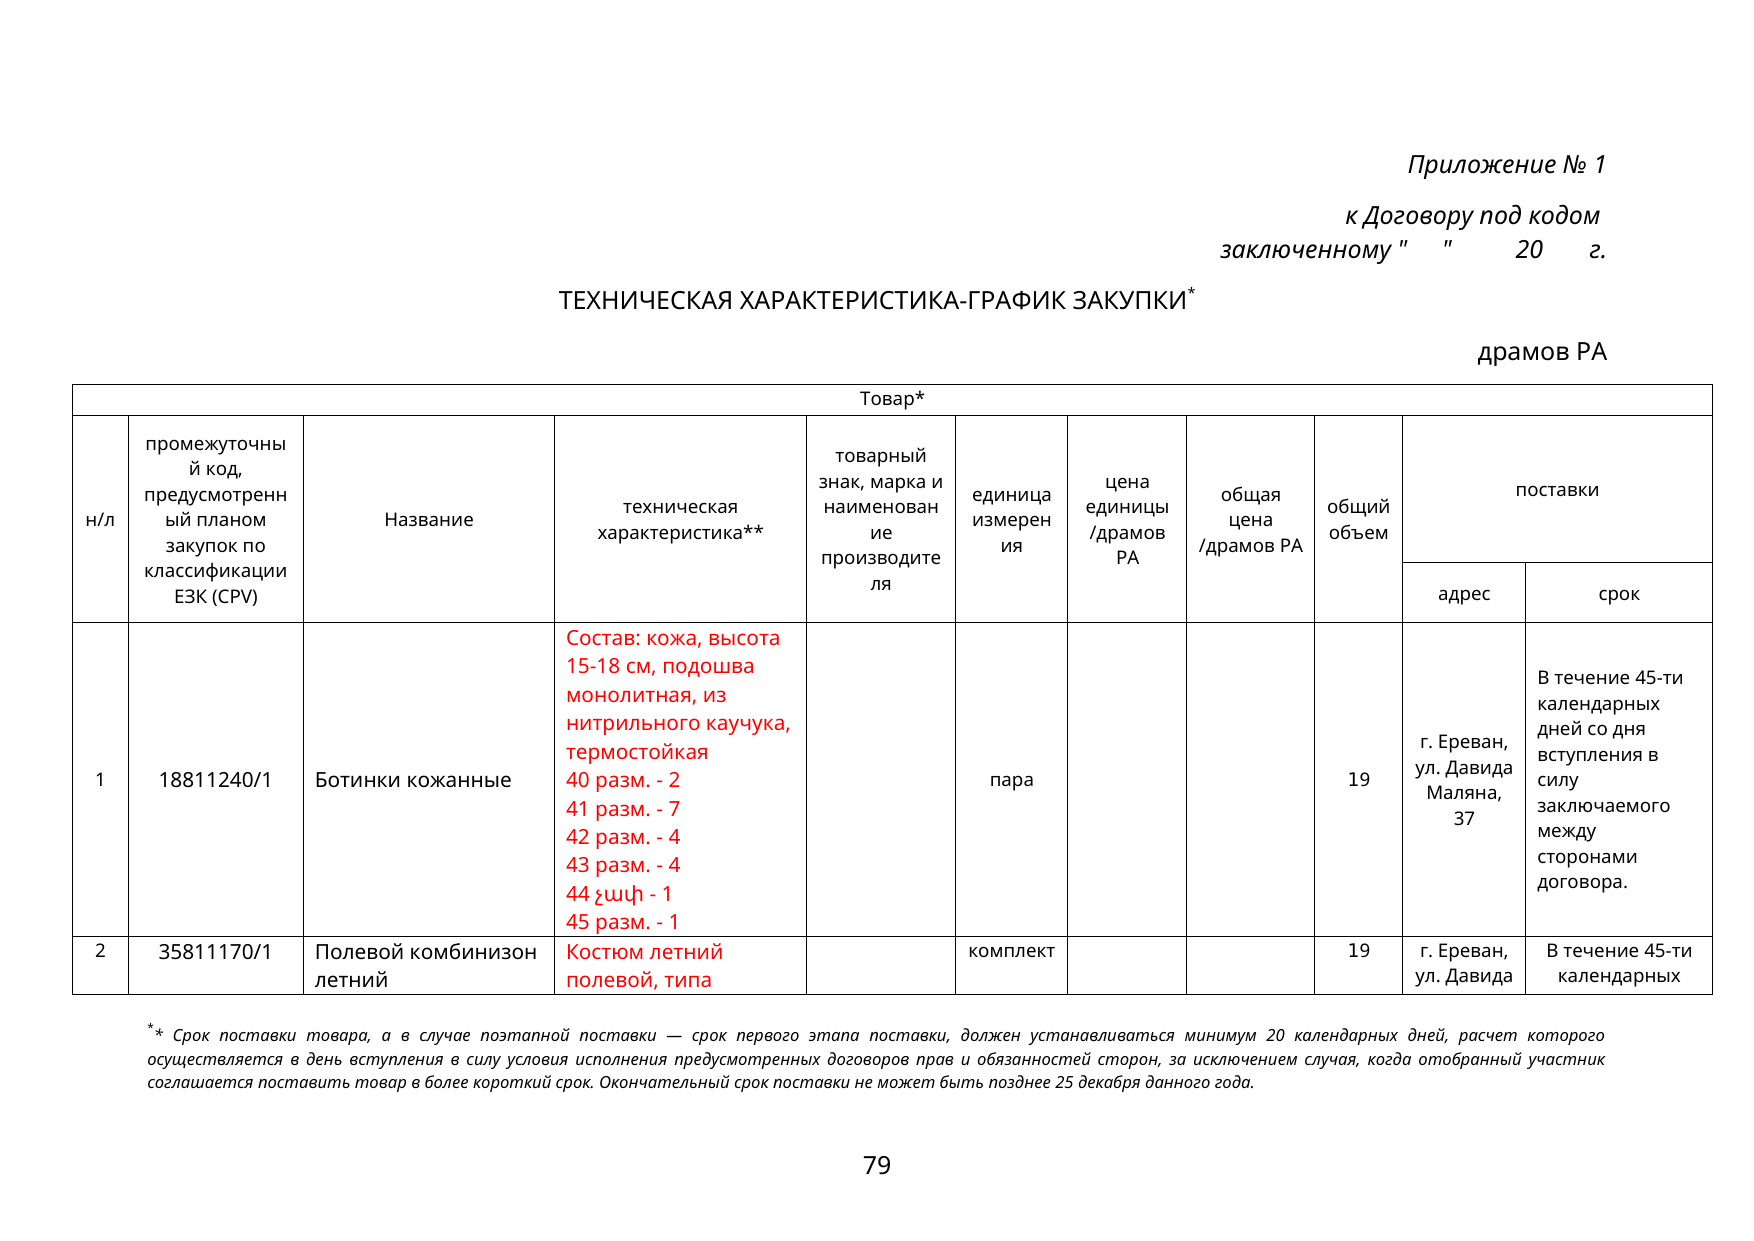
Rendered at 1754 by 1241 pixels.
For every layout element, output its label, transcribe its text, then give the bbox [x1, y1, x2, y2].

table_cell Состав: кожа, высота 15-18 см, подошва монолитная, из нитрильного каучука, термостойкая 40 разм. - 2 41 разм. - 7 42 разм. - 4 43 разм. - 4 44 չափ - 1 45 разм. - 1 [555, 623, 806, 936]
table_cell [1068, 937, 1186, 994]
text ТЕХНИЧЕСКАЯ ХАРАКТЕРИСТИКА-ГРАФИК ЗАКУПКИ* [147, 282, 1607, 317]
table_cell 19 [1315, 937, 1402, 994]
text Приложение № 1 [147, 147, 1607, 181]
table_cell [1187, 623, 1314, 936]
table_cell общая цена /драмов РА [1187, 416, 1314, 622]
table_cell 35811170/1 [129, 937, 303, 994]
table_cell поставки [1403, 416, 1712, 562]
table_cell промежуточный код, предусмотренный планом закупок по классификации ЕЗК (CPV) [129, 416, 303, 622]
text к Договору под кодом заключенному " " 20 г. [147, 198, 1607, 266]
table_cell 1 [73, 623, 128, 936]
table_cell срок [1526, 563, 1712, 622]
table_cell [807, 937, 955, 994]
table_cell техническая характеристика** [555, 416, 806, 622]
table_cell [304, 937, 554, 994]
table_header Товар* [73, 385, 1712, 415]
table_cell 18811240/1 [129, 623, 303, 936]
table_cell [807, 623, 955, 936]
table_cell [1403, 937, 1525, 994]
table_cell адрес [1403, 563, 1525, 622]
table_cell пара [956, 623, 1067, 936]
table_cell Ботинки кожанные [304, 623, 554, 936]
table_cell цена единицы /драмов РА [1068, 416, 1186, 622]
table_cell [1526, 937, 1712, 994]
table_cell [555, 937, 806, 994]
table_cell Название [304, 416, 554, 622]
table_cell товарный знак, марка и наименование производителя [807, 416, 955, 622]
table_cell [1068, 623, 1186, 936]
table_cell общий объем [1315, 416, 1402, 622]
table_cell н/л [73, 416, 128, 622]
table_cell В течение 45-ти календарных дней со дня вступления в силу заключаемого между сторонами договора. [1526, 623, 1712, 936]
table_cell 2 [73, 937, 128, 994]
text драмов РА [147, 333, 1607, 367]
table_cell комплект [956, 937, 1067, 994]
table_cell единица измерения [956, 416, 1067, 622]
table_cell 19 [1315, 623, 1402, 936]
table_cell [1187, 937, 1314, 994]
table_cell г. Ереван, ул. Давида Маляна, 37 [1403, 623, 1525, 936]
